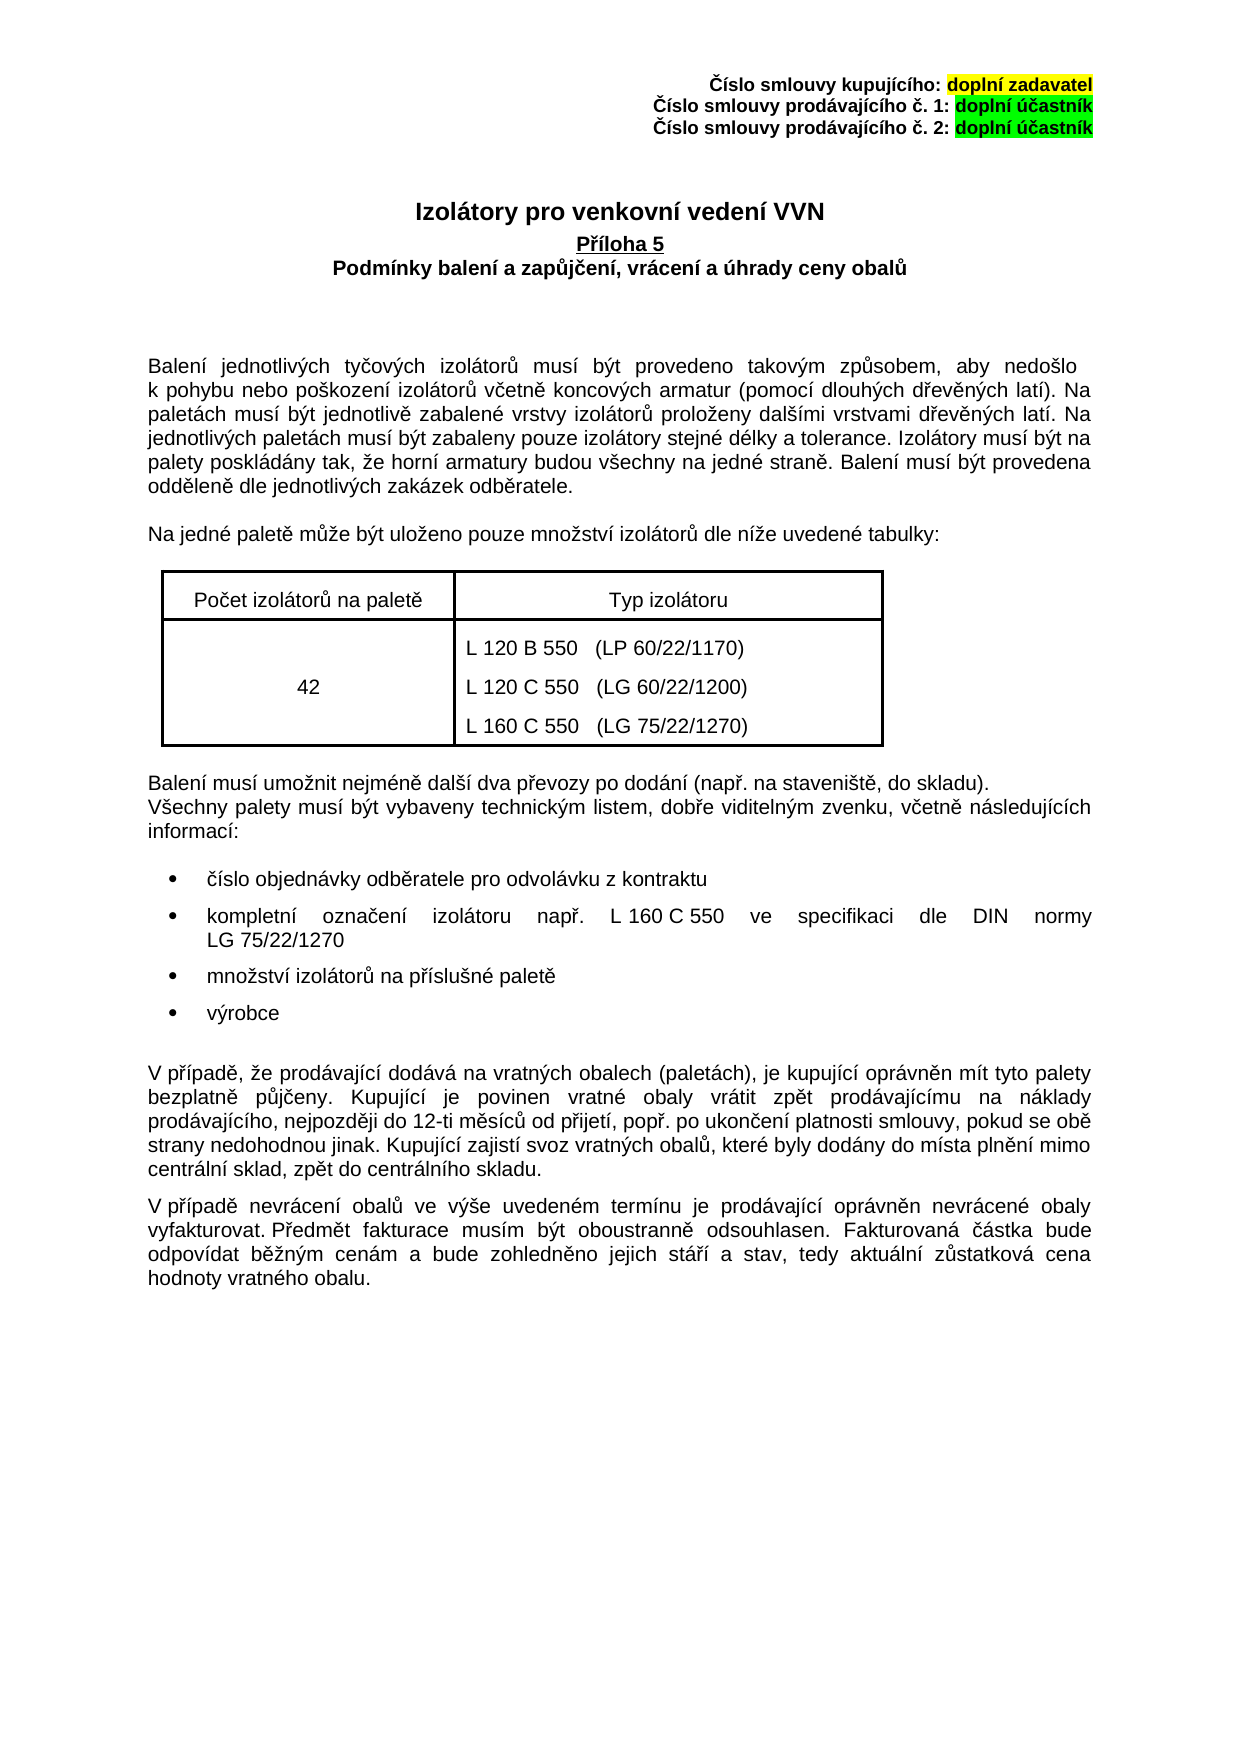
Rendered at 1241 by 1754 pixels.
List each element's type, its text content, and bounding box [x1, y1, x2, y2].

list číslo objednávky odběratele pro odvolávku z kontraktu [169, 867, 1093, 891]
text V případě nevrácení obalů ve výše uvedeném termínu je prodávající oprávněn nevrácené obaly vyfakturovat. Předmět fakturace musím být oboustranně odsouhlasen. Fakturovaná částka bude odpovídat běžným cenám a bude zohledněno jejich stáří a stav, tedy aktuální zůstatková cena hodnoty vratného obalu. [148, 1193, 1093, 1289]
table_cell 42 [164, 621, 453, 744]
table_header Typ izolátoru [456, 573, 881, 618]
table_cell L 120 B 550 (LP 60/22/1170) L 120 C 550 (LG 60/22/1200) L 160 C 550 (LG 75/22/1270) [456, 621, 881, 744]
list kompletní označení izolátoru např. L 160 C 550 ve specifikaci dle DIN normy LG 75/22/1270 [169, 904, 1093, 952]
table_header Počet izolátorů na paletě [164, 573, 453, 618]
text Balení jednotlivých tyčových izolátorů musí být provedeno takovým způsobem, aby nedošlo k pohybu nebo poškození izolátorů včetně koncových armatur (pomocí dlouhých dřevěných latí). Na paletách musí být jednotlivě zabalené vrstvy izolátorů proloženy dalšími vrstvami dřevěných latí. Na jednotlivých paletách musí být zabaleny pouze izolátory stejné délky a tolerance. Izolátory musí být na palety poskládány tak, že horní armatury budou všechny na jedné straně. Balení musí být provedena odděleně dle jednotlivých zakázek odběratele. [148, 354, 1093, 498]
text V případě, že prodávající dodává na vratných obalech (paletách), je kupující oprávněn mít tyto palety bezplatně půjčeny. Kupující je povinen vratné obaly vrátit zpět prodávajícímu na náklady prodávajícího, nejpozději do 12-ti měsíců od přijetí, popř. po ukončení platnosti smlouvy, pokud se obě strany nedohodnou jinak. Kupující zajistí svoz vratných obalů, které byly dodány do místa plnění mimo centrální sklad, zpět do centrálního skladu. [148, 1061, 1093, 1181]
text Balení musí umožnit nejméně další dva převozy po dodání (např. na staveniště, do skladu). [148, 771, 1093, 795]
text Všechny palety musí být vybaveny technickým listem, dobře viditelným zvenku, včetně následujících informací: [148, 795, 1093, 843]
list množství izolátorů na příslušné paletě [169, 964, 1093, 988]
text Na jedné paletě může být uloženo pouze množství izolátorů dle níže uvedené tabulky: [148, 522, 1093, 546]
list výrobce [169, 1001, 1093, 1025]
